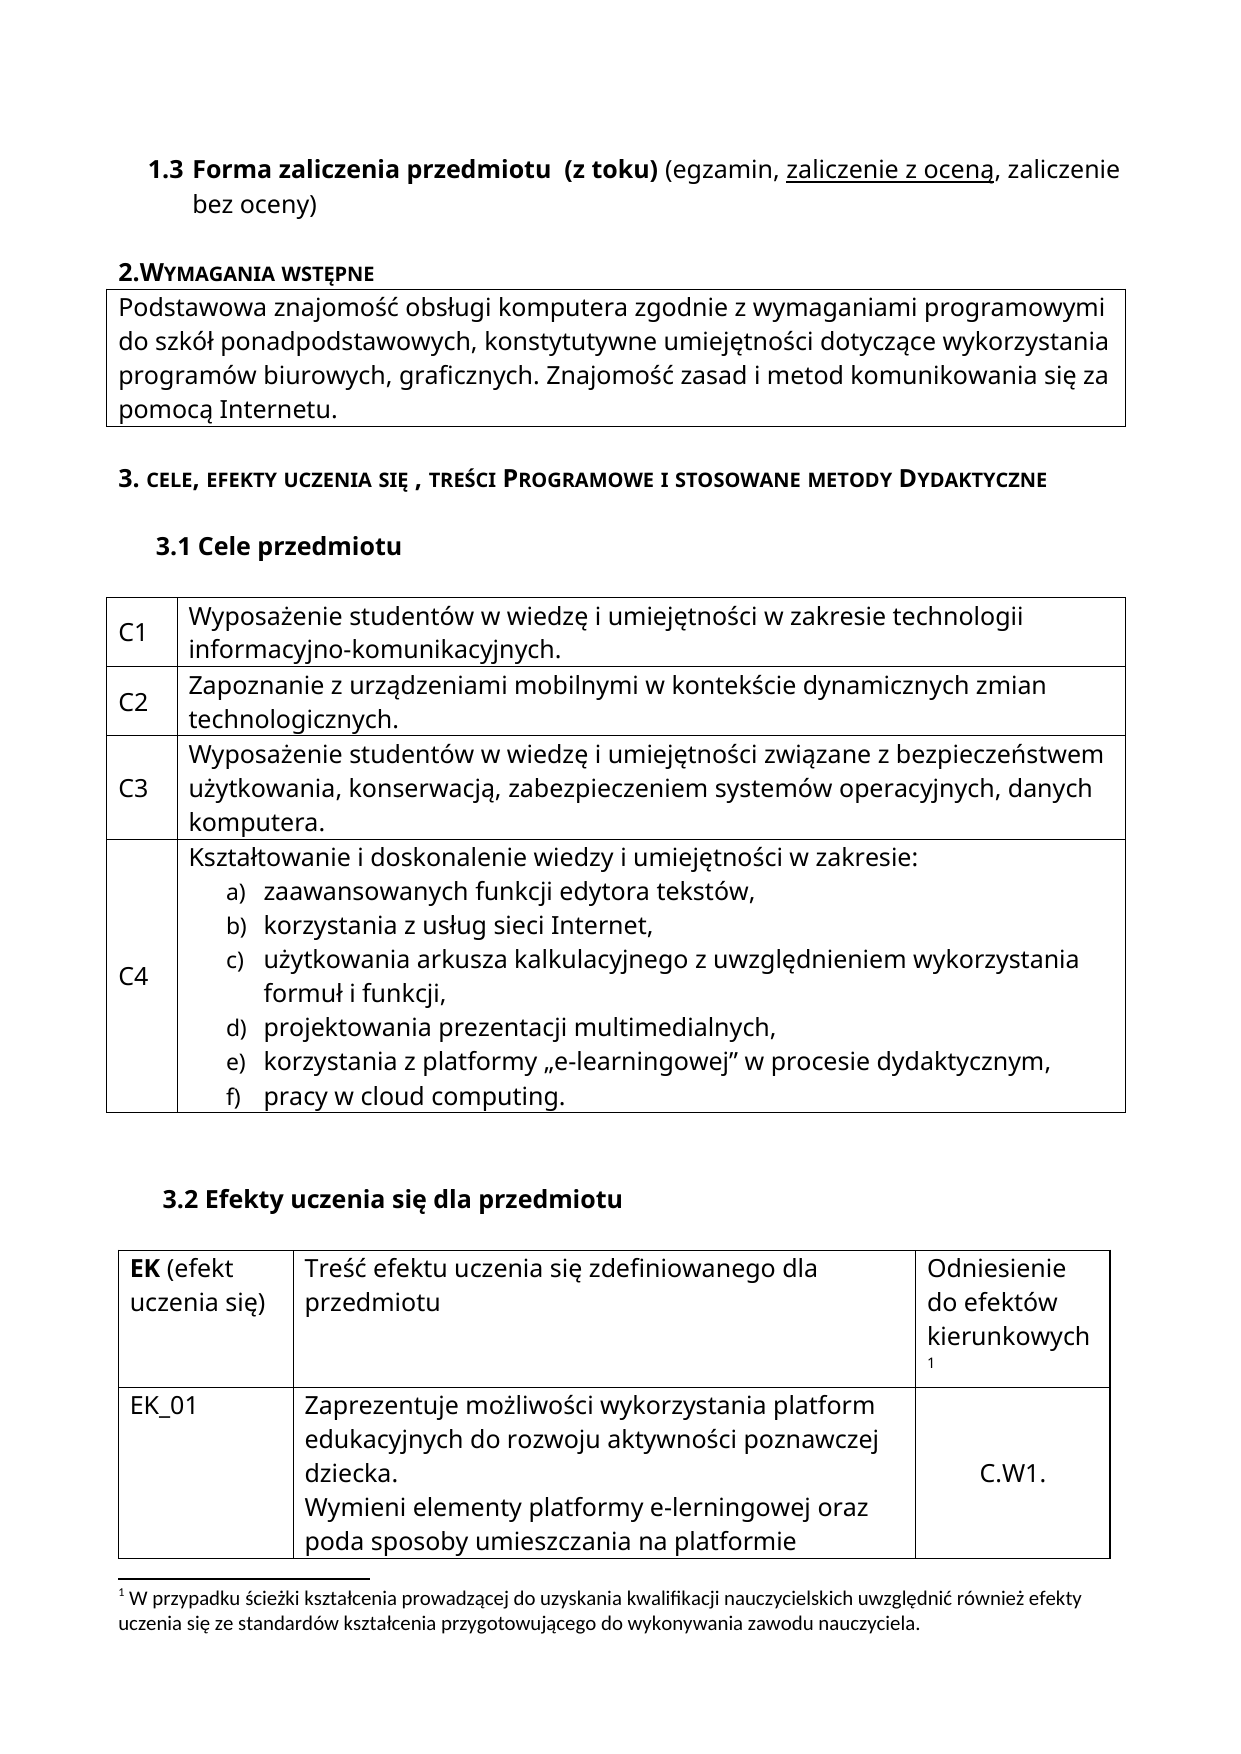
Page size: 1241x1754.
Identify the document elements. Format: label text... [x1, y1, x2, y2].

text 3. cele, efekty uczenia się , treści Programowe i stosowane metody Dydaktyczne [118, 461, 1122, 495]
text 1.3 Forma zaliczenia przedmiotu (z toku) (egzamin, zaliczenie z oceną, zaliczenie bez oceny) [148, 152, 1122, 220]
table_header Podstawowa znajomość obsługi komputera zgodnie z wymaganiami programowymi do szkół ponadpodstawowych, konstytutywne umiejętności dotyczące wykorzystania programów biurowych, graficznych. Znajomość zasad i metod komunikowania się za pomocą Internetu. [107, 290, 1125, 426]
table_header Odniesienie do efektów kierunkowych [916, 1251, 1109, 1387]
table_cell Wyposażenie studentów w wiedzę i umiejętności związane z bezpieczeństwem użytkowania, konserwacją, zabezpieczeniem systemów operacyjnych, danych komputera. [178, 736, 1125, 839]
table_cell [294, 1388, 915, 1558]
table_header Wyposażenie studentów w wiedzę i umiejętności w zakresie technologii informacyjno-komunikacyjnych. [178, 598, 1125, 666]
text 3.1 Cele przedmiotu [156, 529, 1122, 563]
table_cell C4 [107, 840, 177, 1112]
table_cell EK_01 [119, 1388, 293, 1558]
table_header EK (efekt uczenia się) [119, 1251, 293, 1387]
text 3.2 Efekty uczenia się dla przedmiotu [162, 1181, 1122, 1215]
table_cell C3 [107, 736, 177, 839]
table_cell Kształtowanie i doskonalenie wiedzy i umiejętności w zakresie: zaawansowanych funkcji edytora tekstów, korzystania z usług sieci Internet, użytkowania arkusza kalkulacyjnego z uwzględnieniem wykorzystania formuł i funkcji, projektowania prezentacji multimedialnych, korzystania z platformy „e-learningowej” w procesie dydaktycznym, pracy w cloud computing. [178, 840, 1125, 1112]
table_cell C.W1. [916, 1388, 1109, 1558]
table_header Treść efektu uczenia się zdefiniowanego dla przedmiotu [294, 1251, 915, 1387]
table_cell Zapoznanie z urządzeniami mobilnymi w kontekście dynamicznych zmian technologicznych. [178, 667, 1125, 735]
table_header C1 [107, 598, 177, 666]
table_cell C2 [107, 667, 177, 735]
text 2.Wymagania wstępne [118, 254, 1122, 288]
